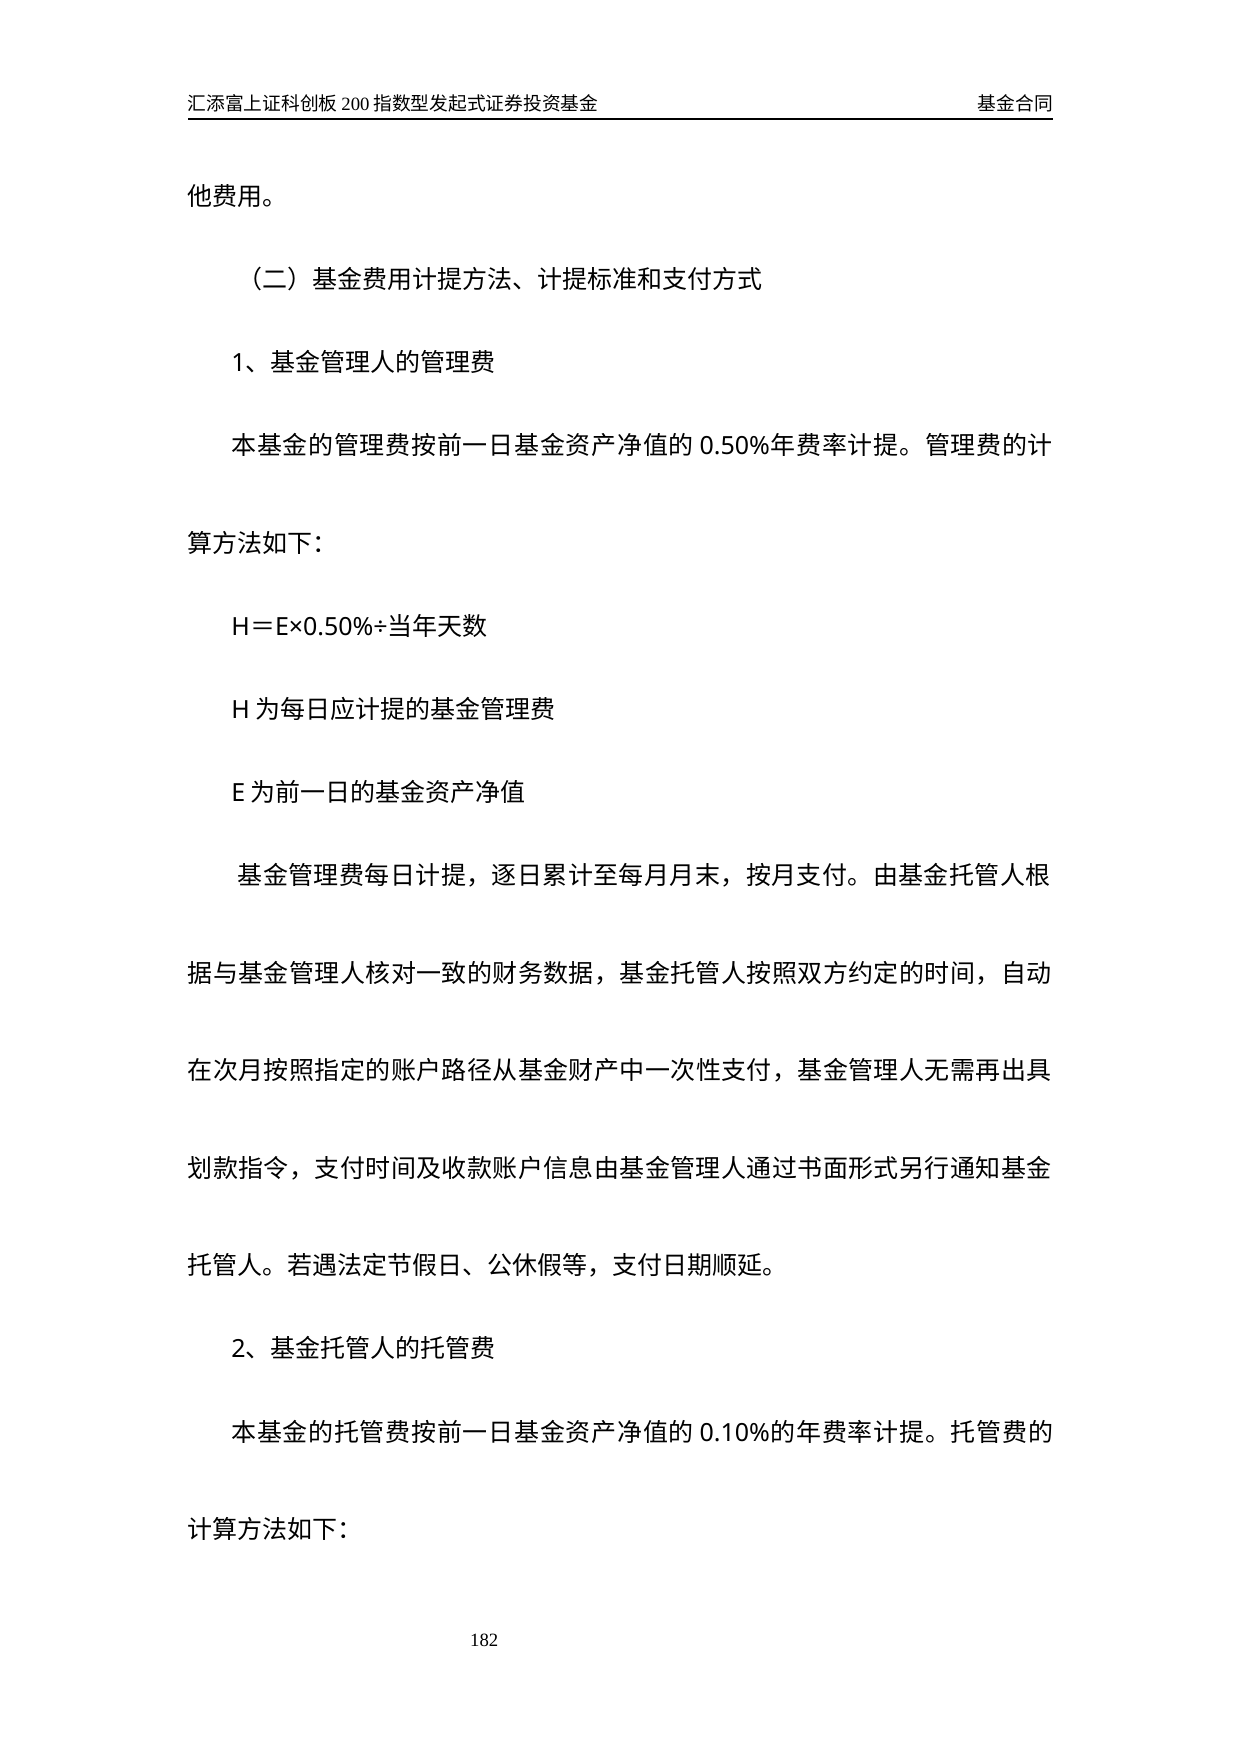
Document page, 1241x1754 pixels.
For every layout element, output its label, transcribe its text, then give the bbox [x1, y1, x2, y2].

text 本基金的管理费按前一日基金资产净值的0.50%年费率计提。管理费的计算方法如下： [187, 411, 1053, 574]
text H为每日应计提的基金管理费 [187, 675, 1053, 740]
text 1、基金管理人的管理费 [187, 328, 1053, 393]
text E为前一日的基金资产净值 [187, 758, 1053, 823]
text 基金管理费每日计提，逐日累计至每月月末，按月支付。由基金托管人根据与基金管理人核对一致的财务数据，基金托管人按照双方约定的时间，自动在次月按照指定的账户路径从基金财产中一次性支付，基金管理人无需再出具划款指令，支付时间及收款账户信息由基金管理人通过书面形式另行通知基金托管人。若遇法定节假日、公休假等，支付日期顺延。 [187, 841, 1053, 1296]
text H＝E×0.50%÷当年天数 [187, 592, 1053, 657]
text 本基金的托管费按前一日基金资产净值的0.10%的年费率计提。托管费的计算方法如下： [187, 1398, 1053, 1560]
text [187, 162, 1053, 227]
text 2、基金托管人的托管费 [187, 1314, 1053, 1379]
text （二）基金费用计提方法、计提标准和支付方式 [187, 245, 1053, 310]
